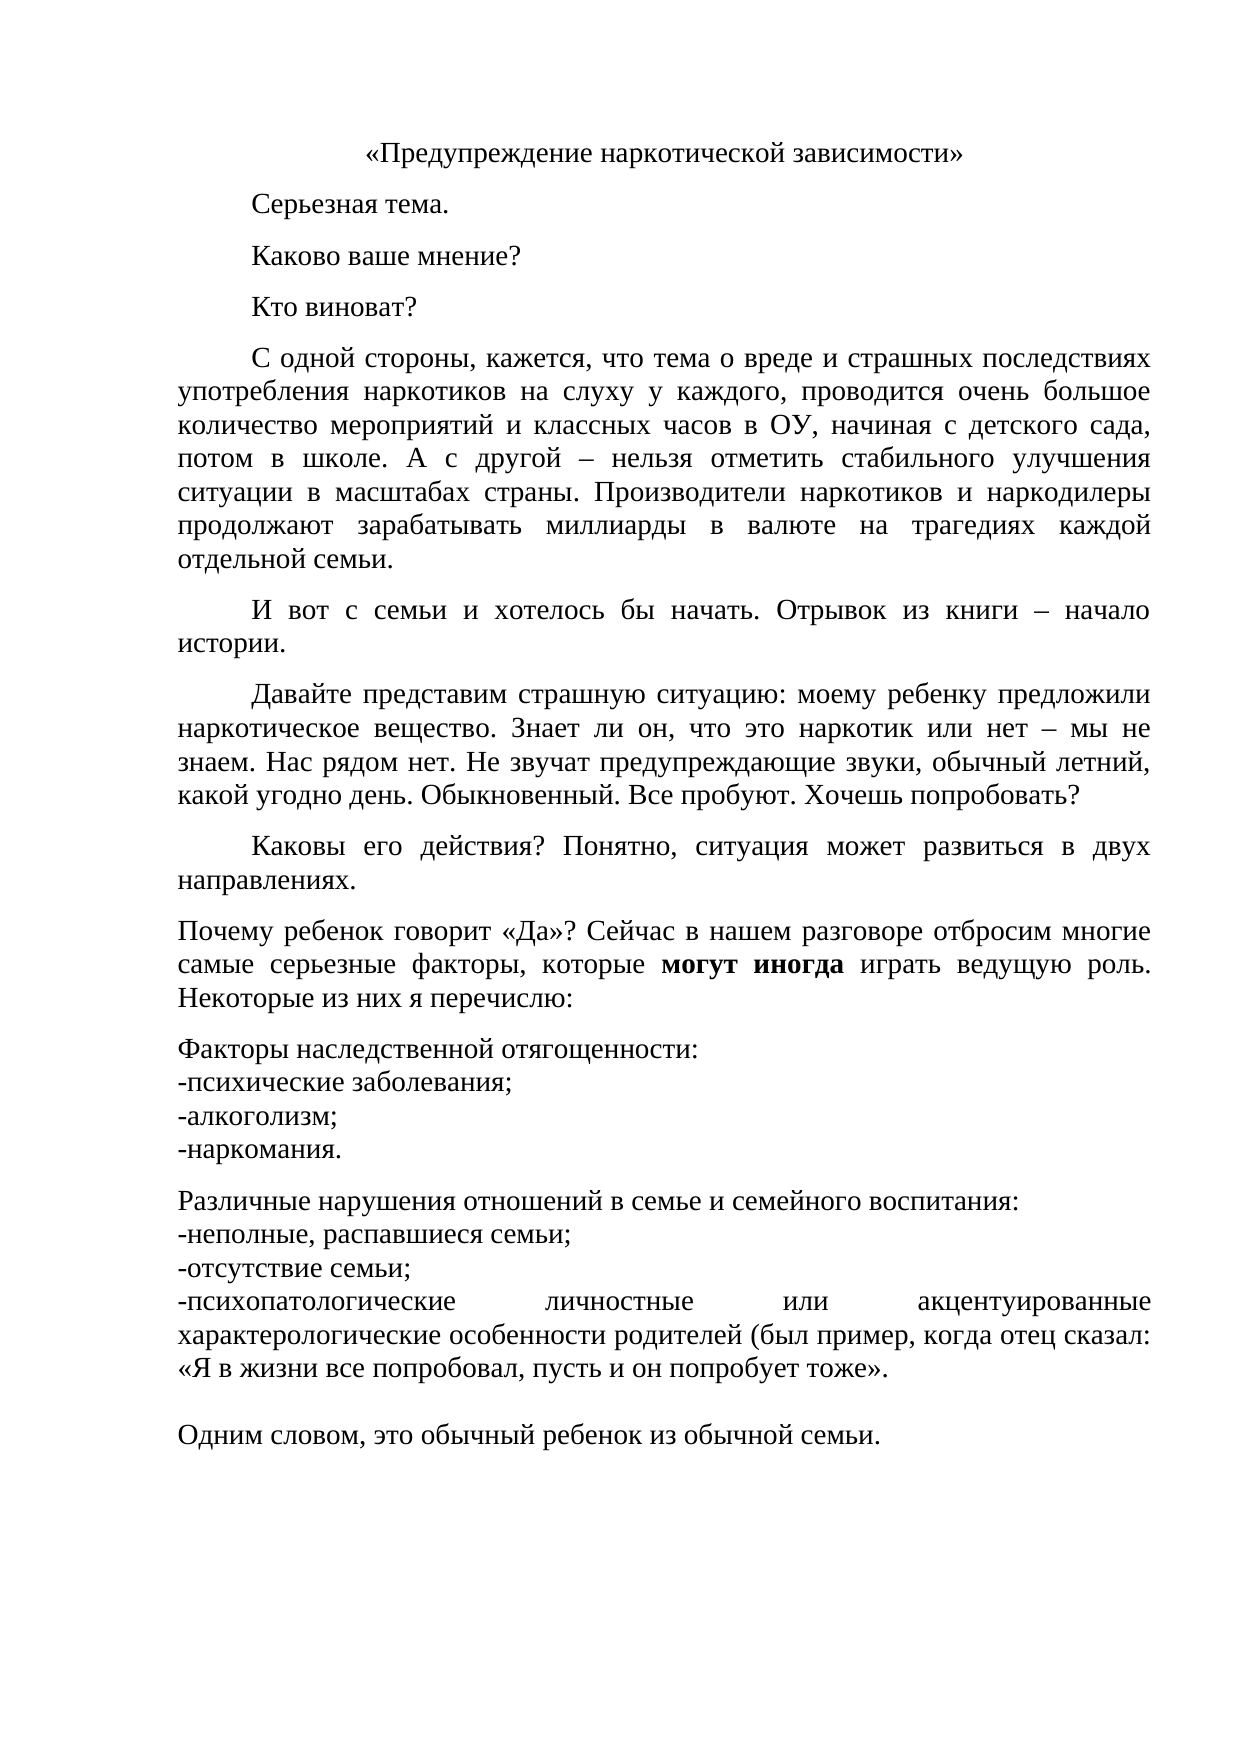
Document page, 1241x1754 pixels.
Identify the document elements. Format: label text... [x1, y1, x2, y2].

text И вот с семьи и хотелось бы начать. Отрывок из книги – начало истории. [177, 592, 1152, 659]
text Каково ваше мнение? [177, 238, 1152, 271]
text Каковы его действия? Понятно, ситуация может развиться в двух направлениях. [177, 828, 1152, 895]
text Одним словом, это обычный ребенок из обычной семьи. [177, 1417, 1152, 1451]
text Почему ребенок говорит «Да»? Сейчас в нашем разговоре отбросим многие самые серьезные факторы, которые могут иногда играть ведущую роль. Некоторые из них я перечислю: [177, 913, 1152, 1013]
text -психопатологические личностные или акцентуированные характерологические особенности родителей (был пример, когда отец сказал: «Я в жизни все попробовал, пусть и он попробует тоже». [177, 1283, 1152, 1384]
text -психические заболевания; [177, 1064, 1152, 1098]
text «Предупреждение наркотической зависимости» [177, 136, 1152, 169]
text Факторы наследственной отягощенности: [177, 1031, 1152, 1064]
text С одной стороны, кажется, что тема о вреде и страшных последствиях употребления наркотиков на слуху у каждого, проводится очень большое количество мероприятий и классных часов в ОУ, начиная с детского сада, потом в школе. А с другой – нельзя отметить стабильного улучшения ситуации в масштабах страны. Производители наркотиков и наркодилеры продолжают зарабатывать миллиарды в валюте на трагедиях каждой отдельной семьи. [177, 340, 1152, 574]
text Серьезная тема. [177, 187, 1152, 220]
text -неполные, распавшиеся семьи; [177, 1216, 1152, 1250]
text -отсутствие семьи; [177, 1250, 1152, 1283]
text Давайте представим страшную ситуацию: моему ребенку предложили наркотическое вещество. Знает ли он, что это наркотик или нет – мы не знаем. Нас рядом нет. Не звучат предупреждающие звуки, обычный летний, какой угодно день. Обыкновенный. Все пробуют. Хочешь попробовать? [177, 677, 1152, 811]
text Различные нарушения отношений в семье и семейного воспитания: [177, 1183, 1152, 1216]
text -наркомания. [177, 1132, 1152, 1165]
text Кто виноват? [177, 289, 1152, 322]
text -алкоголизм; [177, 1098, 1152, 1132]
